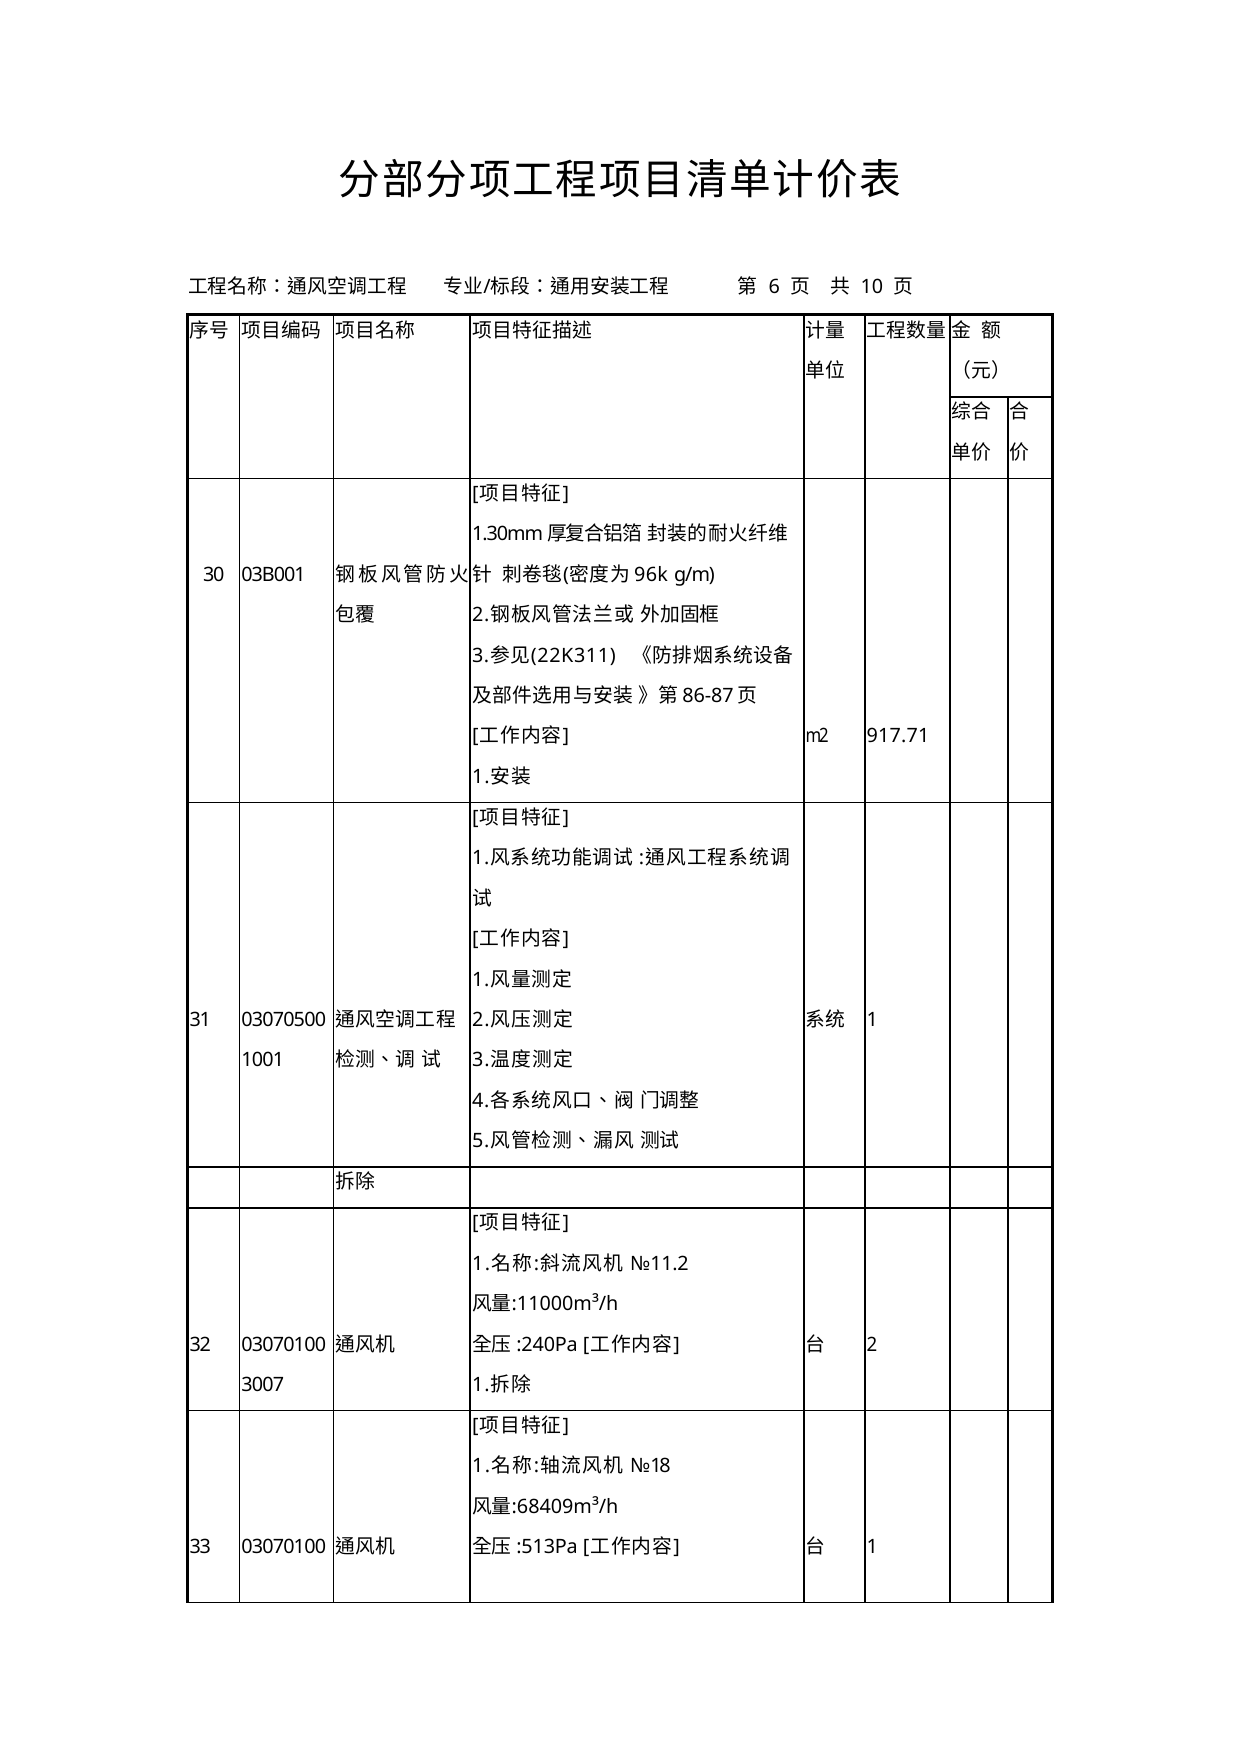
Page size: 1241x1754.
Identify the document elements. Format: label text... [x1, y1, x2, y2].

table_cell [951, 803, 1007, 1166]
table_header 项目特征描述 [471, 316, 803, 478]
table_cell [1009, 479, 1051, 802]
table_header 项目名称 [334, 316, 469, 478]
table_cell [471, 1168, 803, 1207]
table_header 项目编码 [240, 316, 333, 478]
table_cell 030701003008 [240, 1411, 333, 1602]
table_cell 钢板风管防火包覆 [334, 479, 469, 802]
table_cell 30 [189, 479, 239, 802]
table_cell 通风空调工程检测、调 试 [334, 803, 469, 1166]
table_cell [951, 1411, 1007, 1602]
table_header 计量 单位 [805, 316, 864, 478]
table_cell 台 [805, 1209, 864, 1410]
table_cell [951, 1209, 1007, 1410]
text 分部分项工程项目清单计价表 [188, 150, 1052, 207]
table_cell [1009, 803, 1051, 1166]
table_cell 917.71 [866, 479, 949, 802]
table_header 序号 [189, 316, 239, 478]
table_cell [项目特征] 1.名称:斜流风机 №11.2 风量:11000m³/h 全压 :240Pa [工作内容] 1.拆除 [471, 1209, 803, 1410]
table_cell [1009, 1209, 1051, 1410]
table_cell 台 [805, 1411, 864, 1602]
table_cell 03B001 [240, 479, 333, 802]
table_cell 合 价 [1009, 398, 1051, 478]
table_cell [项目特征] 1.风系统功能调试 :通风工程系统调 试 [工作内容] 1.风量测定 2.风压测定 3.温度测定 4.各系统风口、阀 门调整 5.风管检测、漏风 测试 [471, 803, 803, 1166]
table_header 工程数量 [866, 316, 949, 478]
table_cell [1009, 1168, 1051, 1207]
table_cell 综合单价 [951, 398, 1007, 478]
table_cell 通风机 [334, 1209, 469, 1410]
table_cell [1009, 1411, 1051, 1602]
table_cell [项目特征] 1.30mm厚复合铝箔 封装的耐火纤维针 刺卷毯(密度为96k g/m) 2.钢板风管法兰或 外加固框 3.参见(22K311) 《防排烟系统设备 及部件选用与安装 》第86-87页 [工作内容] 1.安装 [471, 479, 803, 802]
table_cell 1 [866, 1411, 949, 1602]
table_cell [951, 1168, 1007, 1207]
table_header 金 额（元） [951, 316, 1051, 396]
table_cell 1 [866, 803, 949, 1166]
table_cell m2 [805, 479, 864, 802]
table_cell 拆除 [334, 1168, 469, 1207]
table_cell [805, 1168, 864, 1207]
table_cell [951, 479, 1007, 802]
text 工程名称：通风空调工程 专业/标段：通用安装工程 第 6 页 共 10 页 [188, 273, 1052, 300]
table_cell 系统 [805, 803, 864, 1166]
table_cell 通风机 [334, 1411, 469, 1602]
table_cell 030705001001 [240, 803, 333, 1166]
table_cell [189, 1168, 239, 1207]
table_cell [471, 1411, 803, 1602]
table_cell 33 [189, 1411, 239, 1602]
table_cell 31 [189, 803, 239, 1166]
table_cell [866, 1168, 949, 1207]
table_cell [240, 1168, 333, 1207]
table_cell 2 [866, 1209, 949, 1410]
table_cell 030701003007 [240, 1209, 333, 1410]
table_cell 32 [189, 1209, 239, 1410]
